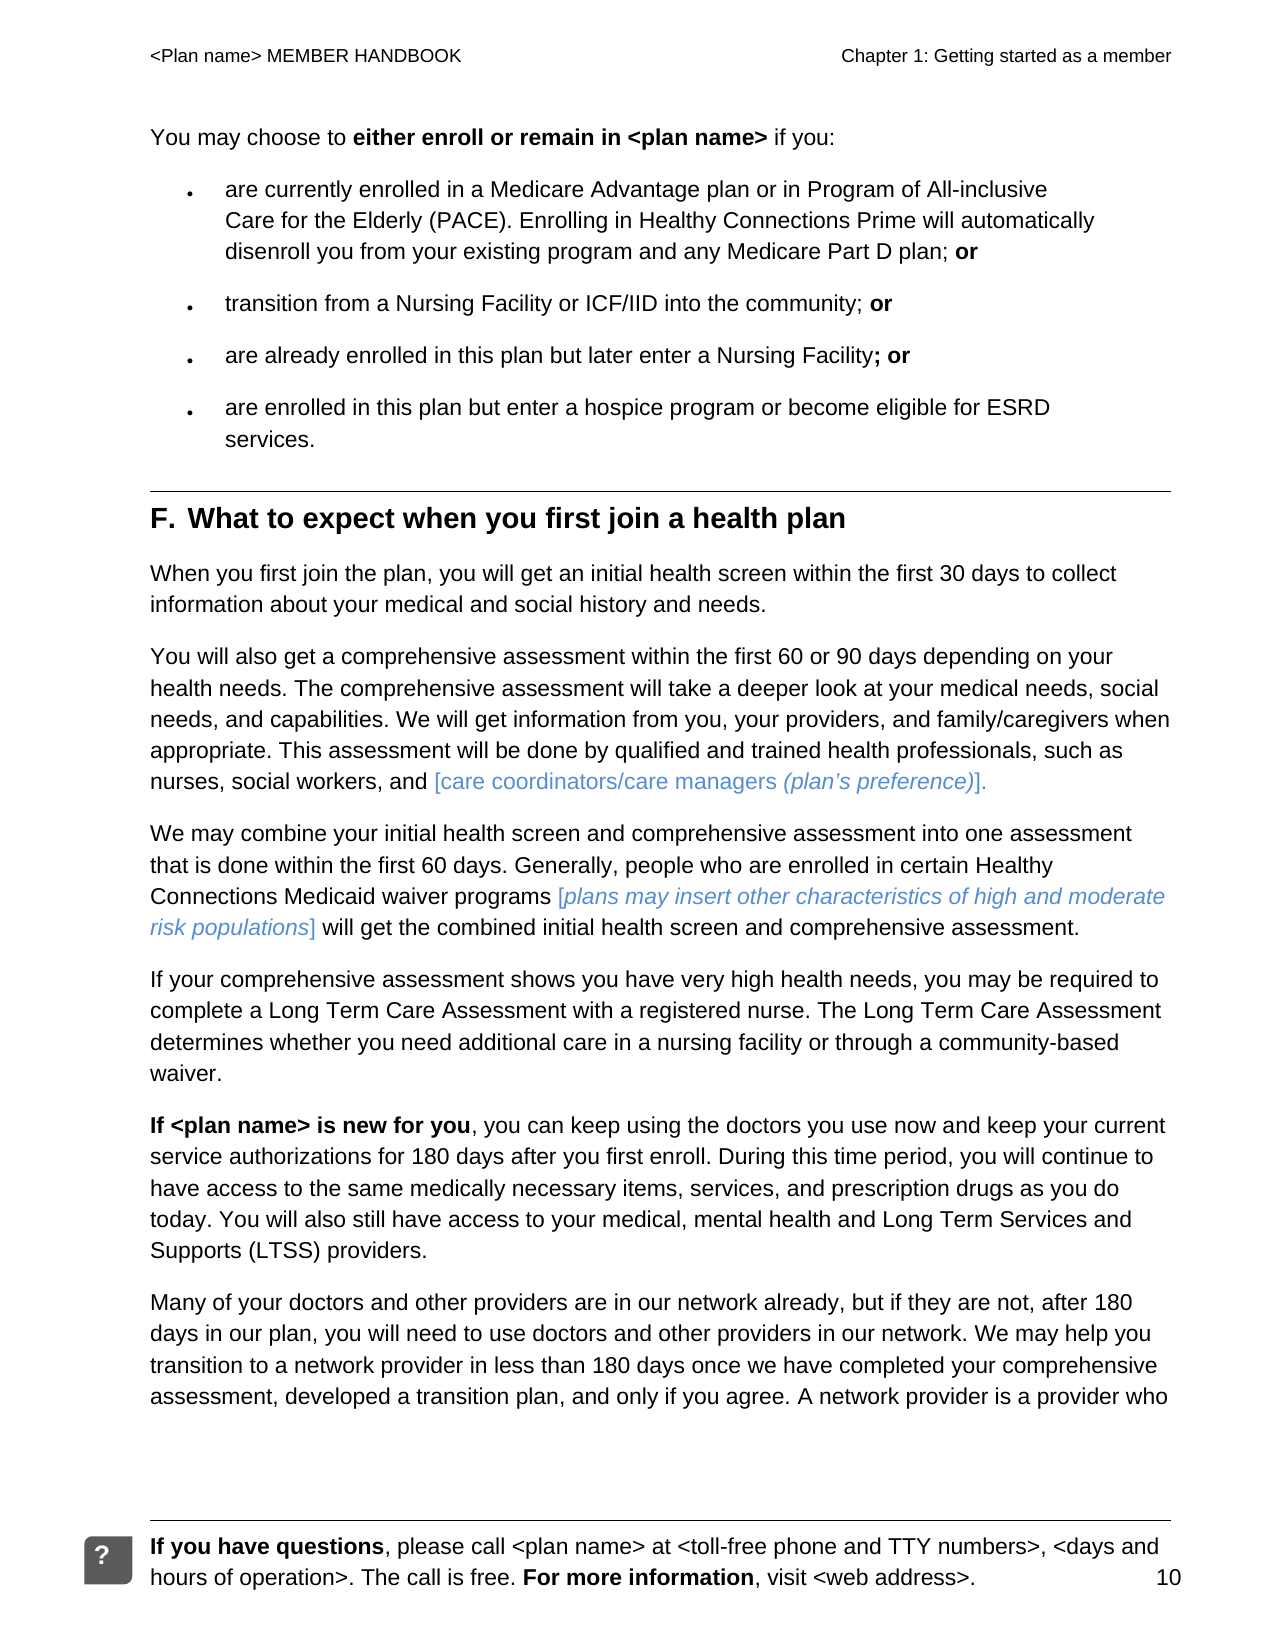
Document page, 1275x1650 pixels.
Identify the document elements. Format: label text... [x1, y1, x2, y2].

subtitle What to expect when you first join a health plan [150, 492, 1171, 536]
text When you first join the plan, you will get an initial health screen within the first 30 days to collect information about your medical and social history and needs. [150, 556, 1171, 619]
list are currently enrolled in a Medicare Advantage plan or in Program of All-inclusive Care for the Elderly (PACE). Enrolling in Healthy Connections Prime will automatically disenroll you from your existing program and any Medicare Part D plan; or [187, 172, 1096, 266]
list transition from a Nursing Facility or ICF/IID into the community; or [187, 287, 1096, 318]
list are enrolled in this plan but enter a hospice program or become eligible for ESRD services. [187, 391, 1096, 453]
text We may combine your initial health screen and comprehensive assessment into one assessment that is done within the first 60 days. Generally, people who are enrolled in certain Healthy Connections Medicaid waiver programs [plans may insert other characteristics of high and moderate risk populations] will get the combined initial health screen and comprehensive assessment. [150, 817, 1171, 942]
list You may choose to either enroll or remain in <plan name> if you: [150, 120, 1171, 151]
text If <plan name> is new for you, you can keep using the doctors you use now and keep your current service authorizations for 180 days after you first enroll. During this time period, you will continue to have access to the same medically necessary items, services, and prescription drugs as you do today. You will also still have access to your medical, mental health and Long Term Services and Supports (LTSS) providers. [150, 1108, 1171, 1265]
text You will also get a comprehensive assessment within the first 60 or 90 days depending on your health needs. The comprehensive assessment will take a deeper look at your medical needs, social needs, and capabilities. We will get information from you, your providers, and family/caregivers when appropriate. This assessment will be done by qualified and trained health professionals, such as nurses, social workers, and [care coordinators/care managers (plan’s preference)]. [150, 640, 1171, 796]
list are already enrolled in this plan but later enter a Nursing Facility; or [187, 339, 1096, 370]
text If your comprehensive assessment shows you have very high health needs, you may be required to complete a Long Term Care Assessment with a registered nurse. The Long Term Care Assessment determines whether you need additional care in a nursing facility or through a community-based waiver. [150, 963, 1171, 1088]
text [150, 1286, 1171, 1411]
